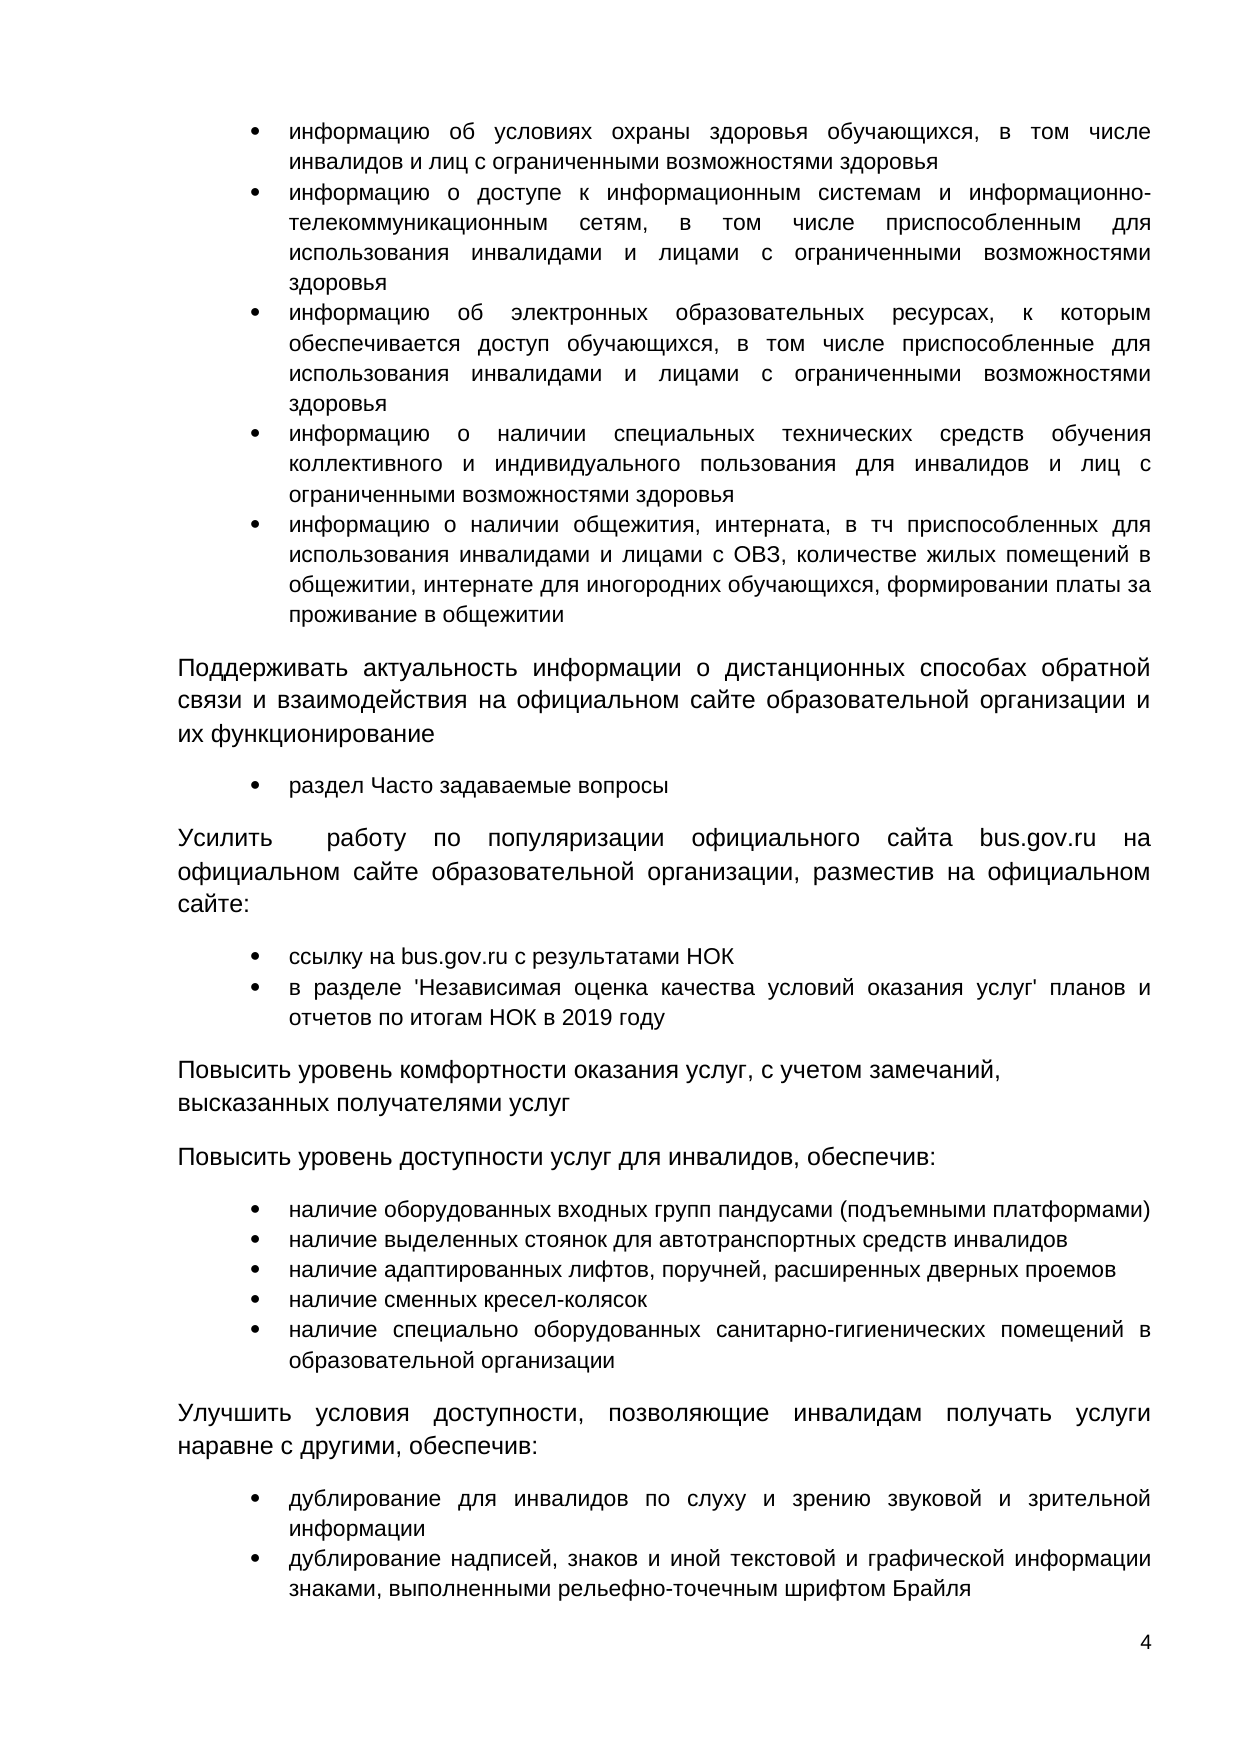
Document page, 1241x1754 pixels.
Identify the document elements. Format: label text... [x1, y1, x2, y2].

list информацию об условиях охраны здоровья обучающихся, в том числе инвалидов и лиц с ограниченными возможностями здоровья [251, 118, 1152, 175]
list наличие выделенных стоянок для автотранспортных средств инвалидов [251, 1226, 1152, 1252]
list наличие оборудованных входных групп пандусами (подъемными платформами) [251, 1196, 1152, 1222]
list в разделе 'Независимая оценка качества условий оказания услуг' планов и отчетов по итогам НОК в 2019 году [251, 973, 1152, 1030]
list информацию о наличии специальных технических средств обучения коллективного и индивидуального пользования для инвалидов и лиц с ограниченными возможностями здоровья [251, 420, 1152, 507]
text Поддерживать актуальность информации о дистанционных способах обратной связи и взаимодействия на официальном сайте образовательной организации и их функционирование [177, 652, 1152, 747]
list наличие адаптированных лифтов, поручней, расширенных дверных проемов [251, 1256, 1152, 1282]
text Улучшить условия доступности, позволяющие инвалидам получать услуги наравне с другими, обеспечив: [177, 1398, 1152, 1459]
list наличие специально оборудованных санитарно-гигиенических помещений в образовательной организации [251, 1316, 1152, 1373]
list дублирование надписей, знаков и иной текстовой и графической информации знаками, выполненными рельефно-точечным шрифтом Брайля [251, 1545, 1152, 1601]
text Повысить уровень комфортности оказания услуг, с учетом замечаний, высказанных получателями услуг [177, 1055, 1152, 1117]
list информацию об электронных образовательных ресурсах, к которым обеспечивается доступ обучающихся, в том числе приспособленные для использования инвалидами и лицами с ограниченными возможностями здоровья [251, 299, 1152, 416]
list наличие сменных кресел-колясок [251, 1286, 1152, 1312]
list информацию о наличии общежития, интерната, в тч приспособленных для использования инвалидами и лицами с ОВЗ, количестве жилых помещений в общежитии, интернате для иногородних обучающихся, формировании платы за проживание в общежитии [251, 511, 1152, 628]
list дублирование для инвалидов по слуху и зрению звуковой и зрительной информации [251, 1484, 1152, 1541]
list информацию о доступе к информационным системам и информационно-телекоммуникационным сетям, в том числе приспособленным для использования инвалидами и лицами с ограниченными возможностями здоровья [251, 178, 1152, 296]
list ссылку на bus.gov.ru с результатами НОК [251, 943, 1152, 970]
text Повысить уровень доступности услуг для инвалидов, обеспечив: [177, 1142, 1152, 1170]
text Усилить работу по популяризации официального сайта bus.gov.ru на официальном сайте образовательной организации, разместив на официальном сайте: [177, 823, 1152, 918]
list раздел Часто задаваемые вопросы [251, 772, 1152, 799]
